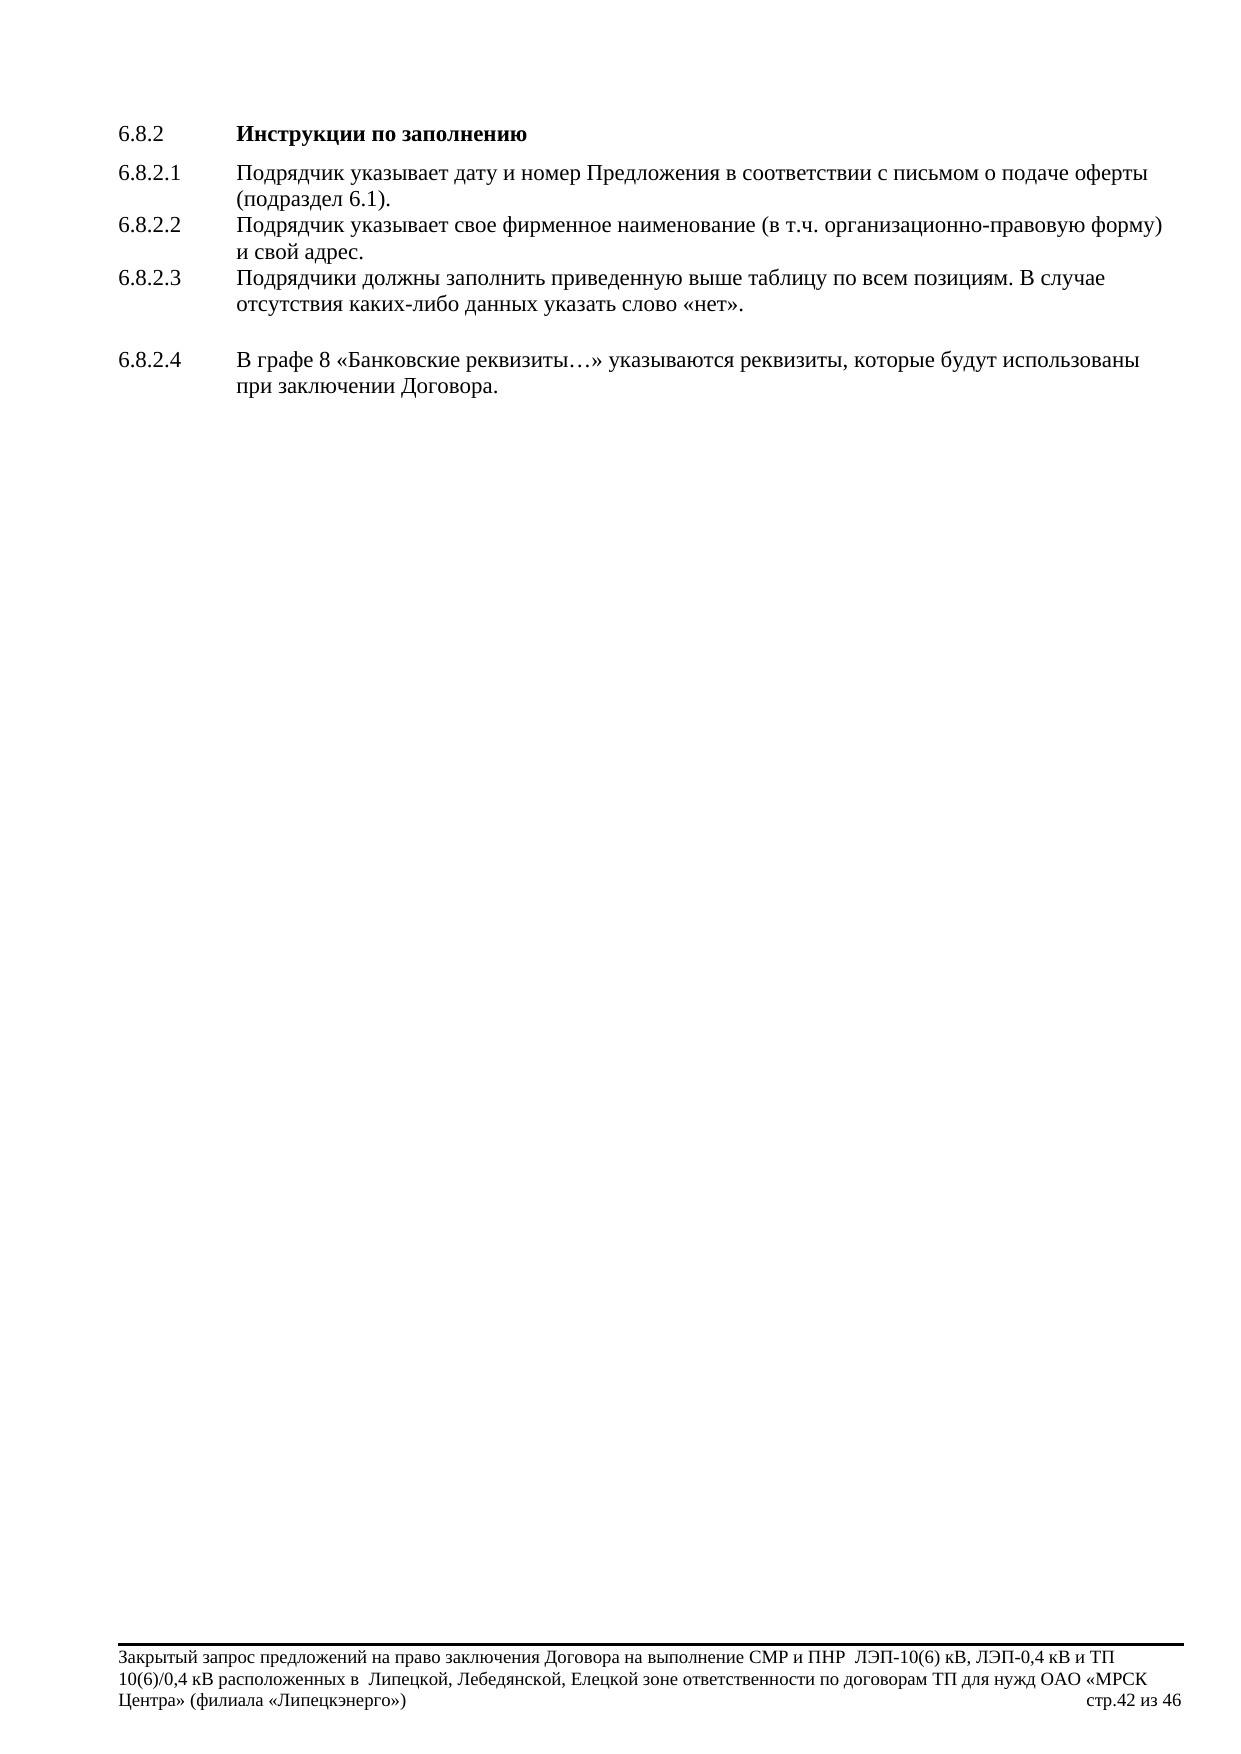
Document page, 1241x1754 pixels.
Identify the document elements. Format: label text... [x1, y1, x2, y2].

list В графе 8 «Банковские реквизиты…» указываются реквизиты, которые будут использованы при заключении Договора. [118, 346, 1181, 399]
list Подрядчик указывает свое фирменное наименование (в т.ч. организационно-правовую форму) и свой адрес. [118, 211, 1181, 264]
list Инструкции по заполнению [118, 120, 1181, 146]
list Подрядчики должны заполнить приведенную выше таблицу по всем позициям. В случае отсутствия каких-либо данных указать слово «нет». [118, 264, 1181, 317]
